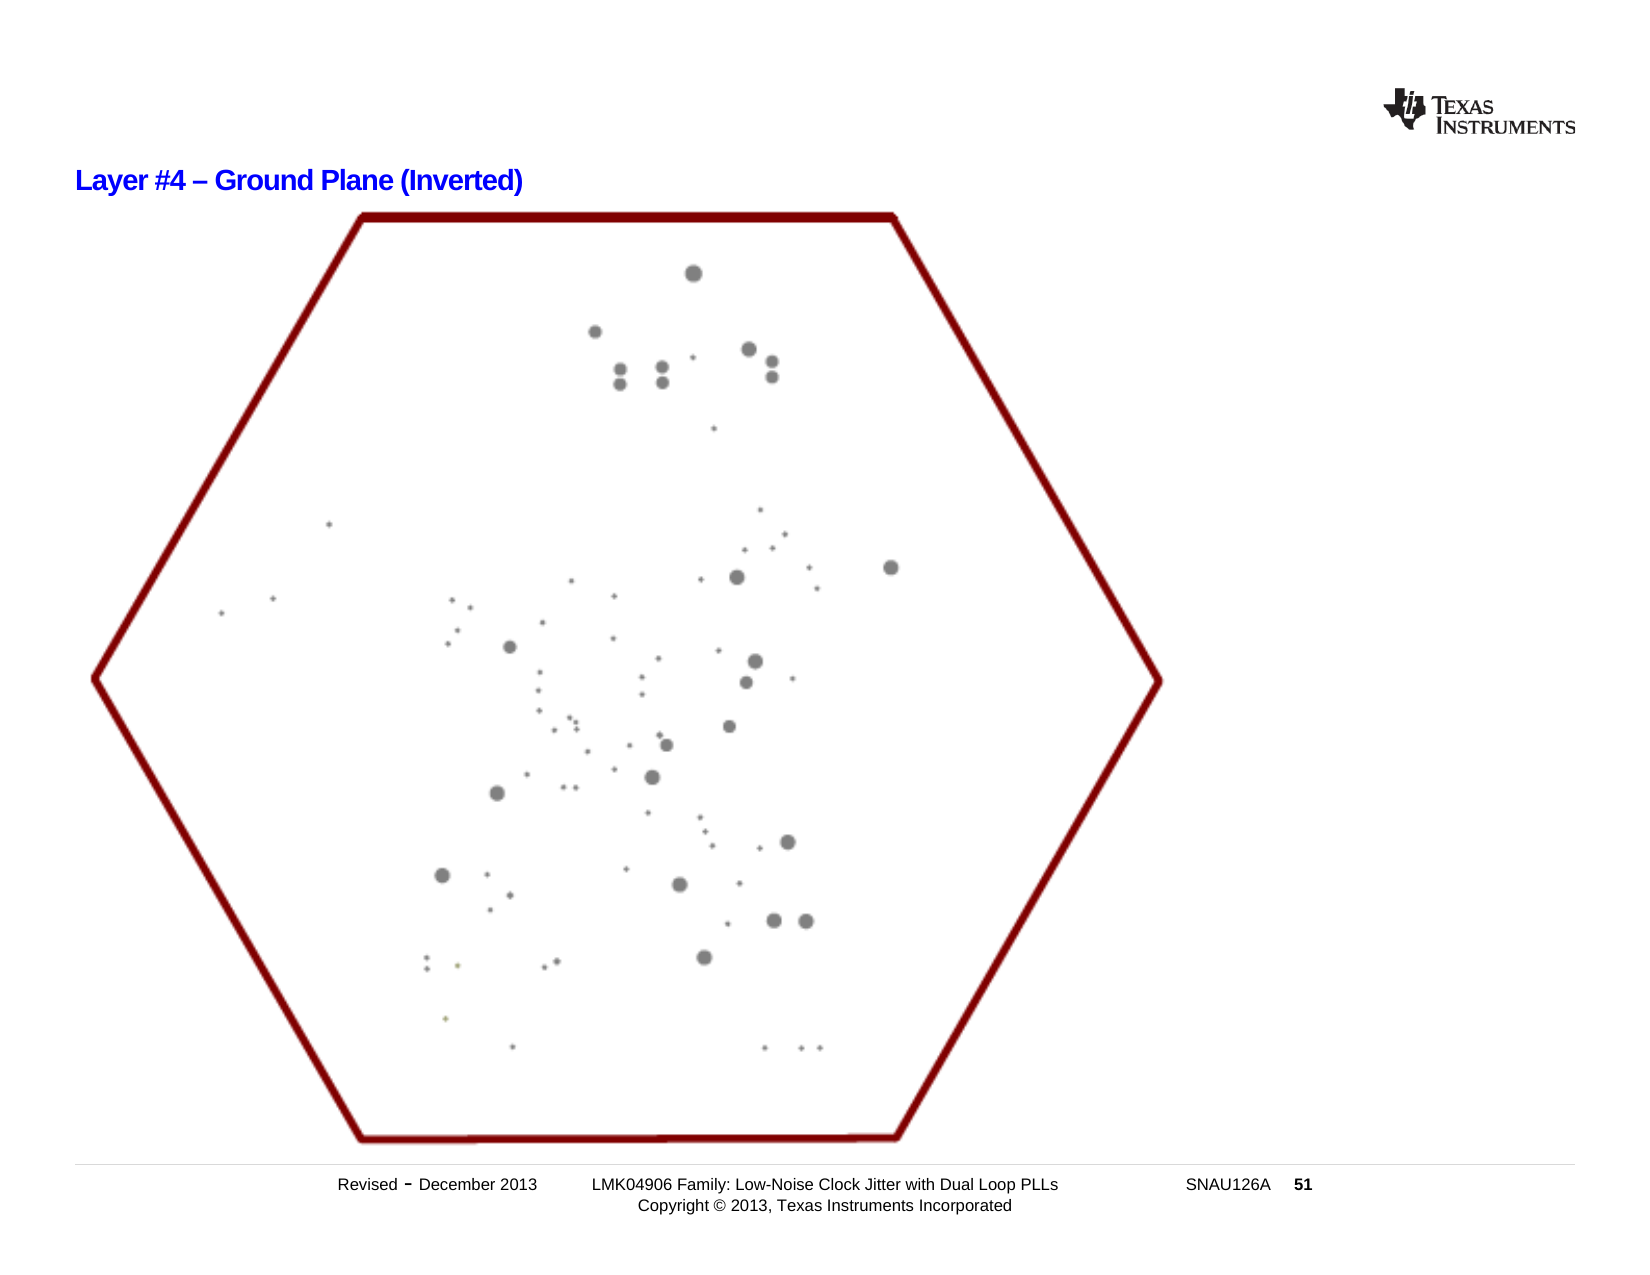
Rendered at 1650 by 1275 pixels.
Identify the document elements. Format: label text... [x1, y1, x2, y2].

picture [1383, 88, 1575, 134]
subtitle Layer #4 – Ground Plane (Inverted) [75, 163, 1575, 196]
